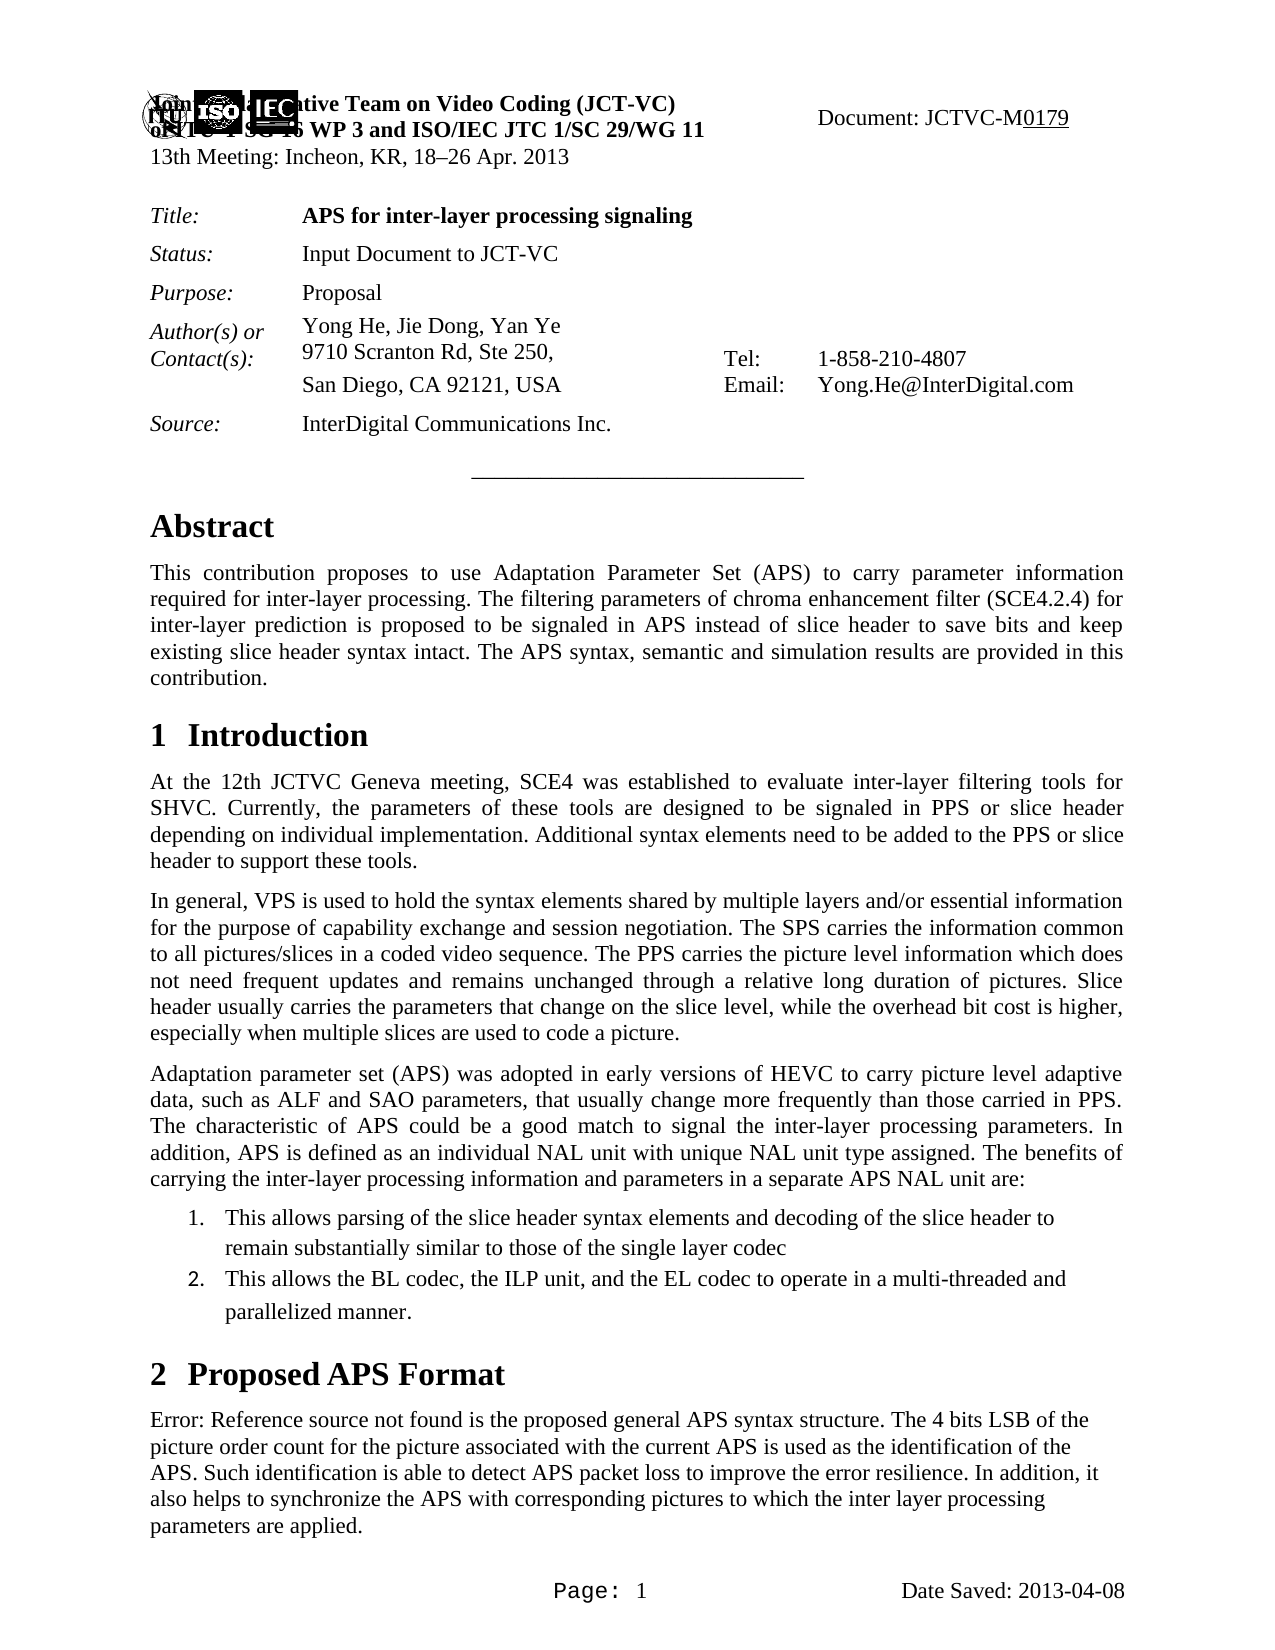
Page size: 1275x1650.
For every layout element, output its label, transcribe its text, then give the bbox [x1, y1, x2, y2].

table_header Title: [139, 195, 291, 234]
table_cell Yong He, Jie Dong, Yan Ye 9710 Scranton Rd, Ste 250, San Diego, CA 92121, USA [291, 312, 712, 403]
subtitle Introduction [150, 716, 1125, 754]
text Adaptation parameter set (APS) was adopted in early versions of HEVC to carry picture level adaptive data, such as ALF and SAO parameters, that usually change more frequently than those carried in PPS. The characteristic of APS could be a good match to signal the inter-layer processing parameters. In addition, APS is defined as an individual NAL unit with unique NAL unit type assigned. The benefits of carrying the inter-layer processing information and parameters in a separate APS NAL unit are: [150, 1060, 1125, 1192]
table_header Joint Collaborative Team on Video Coding (JCT-VC) of ITU-T SG 16 WP 3 and ISO/IEC JTC 1/SC 29/WG 11 13th Meeting: Incheon, KR, 18–26 Apr. 2013 [139, 90, 806, 169]
table_header Document: JCTVC-M0179 [806, 90, 1136, 169]
table_header APS for inter-layer processing signaling [291, 195, 1136, 234]
text At the 12th JCTVC Geneva meeting, SCE4 was established to evaluate inter-layer filtering tools for SHVC. Currently, the parameters of these tools are designed to be signaled in PPS or slice header depending on individual implementation. Additional syntax elements need to be added to the PPS or slice header to support these tools. [150, 768, 1125, 873]
list This allows the BL codec, the ILP unit, and the EL codec to operate in a multi-threaded and parallelized manner. [187, 1264, 1125, 1325]
table_cell Tel: Email: [713, 312, 806, 403]
subtitle Abstract [150, 506, 1125, 544]
table_cell Input Document to JCT-VC [291, 234, 1136, 273]
table_cell Source: [139, 404, 291, 442]
table_cell 1-858-210-4807 Yong.He@InterDigital.com [806, 312, 1136, 403]
text In general, VPS is used to hold the syntax elements shared by multiple layers and/or essential information for the purpose of capability exchange and session negotiation. The SPS carries the information common to all pictures/slices in a coded video sequence. The PPS carries the picture level information which does not need frequent updates and remains unchanged through a relative long duration of pictures. Slice header usually carries the parameters that change on the slice level, while the overhead bit cost is higher, especially when multiple slices are used to code a picture. [150, 888, 1125, 1046]
text This contribution proposes to use Adaptation Parameter Set (APS) to carry parameter information required for inter-layer processing. The filtering parameters of chroma enhancement filter (SCE4.2.4) for inter-layer prediction is proposed to be signaled in APS instead of slice header to save bits and keep existing slice header syntax intact. The APS syntax, semantic and simulation results are provided in this contribution. [150, 559, 1125, 691]
table_cell Purpose: [139, 273, 291, 312]
table_cell Status: [139, 234, 291, 273]
table_cell Author(s) or Contact(s): [139, 312, 291, 403]
subtitle Proposed APS Format [150, 1354, 1125, 1392]
list This allows parsing of the slice header syntax elements and decoding of the slice header to remain substantially similar to those of the single layer codec [187, 1204, 1125, 1261]
picture [250, 90, 299, 134]
picture [194, 90, 243, 134]
text _____________________________ [150, 455, 1125, 481]
table_cell InterDigital Communications Inc. [291, 404, 1136, 442]
table_cell Proposal [291, 273, 1136, 312]
